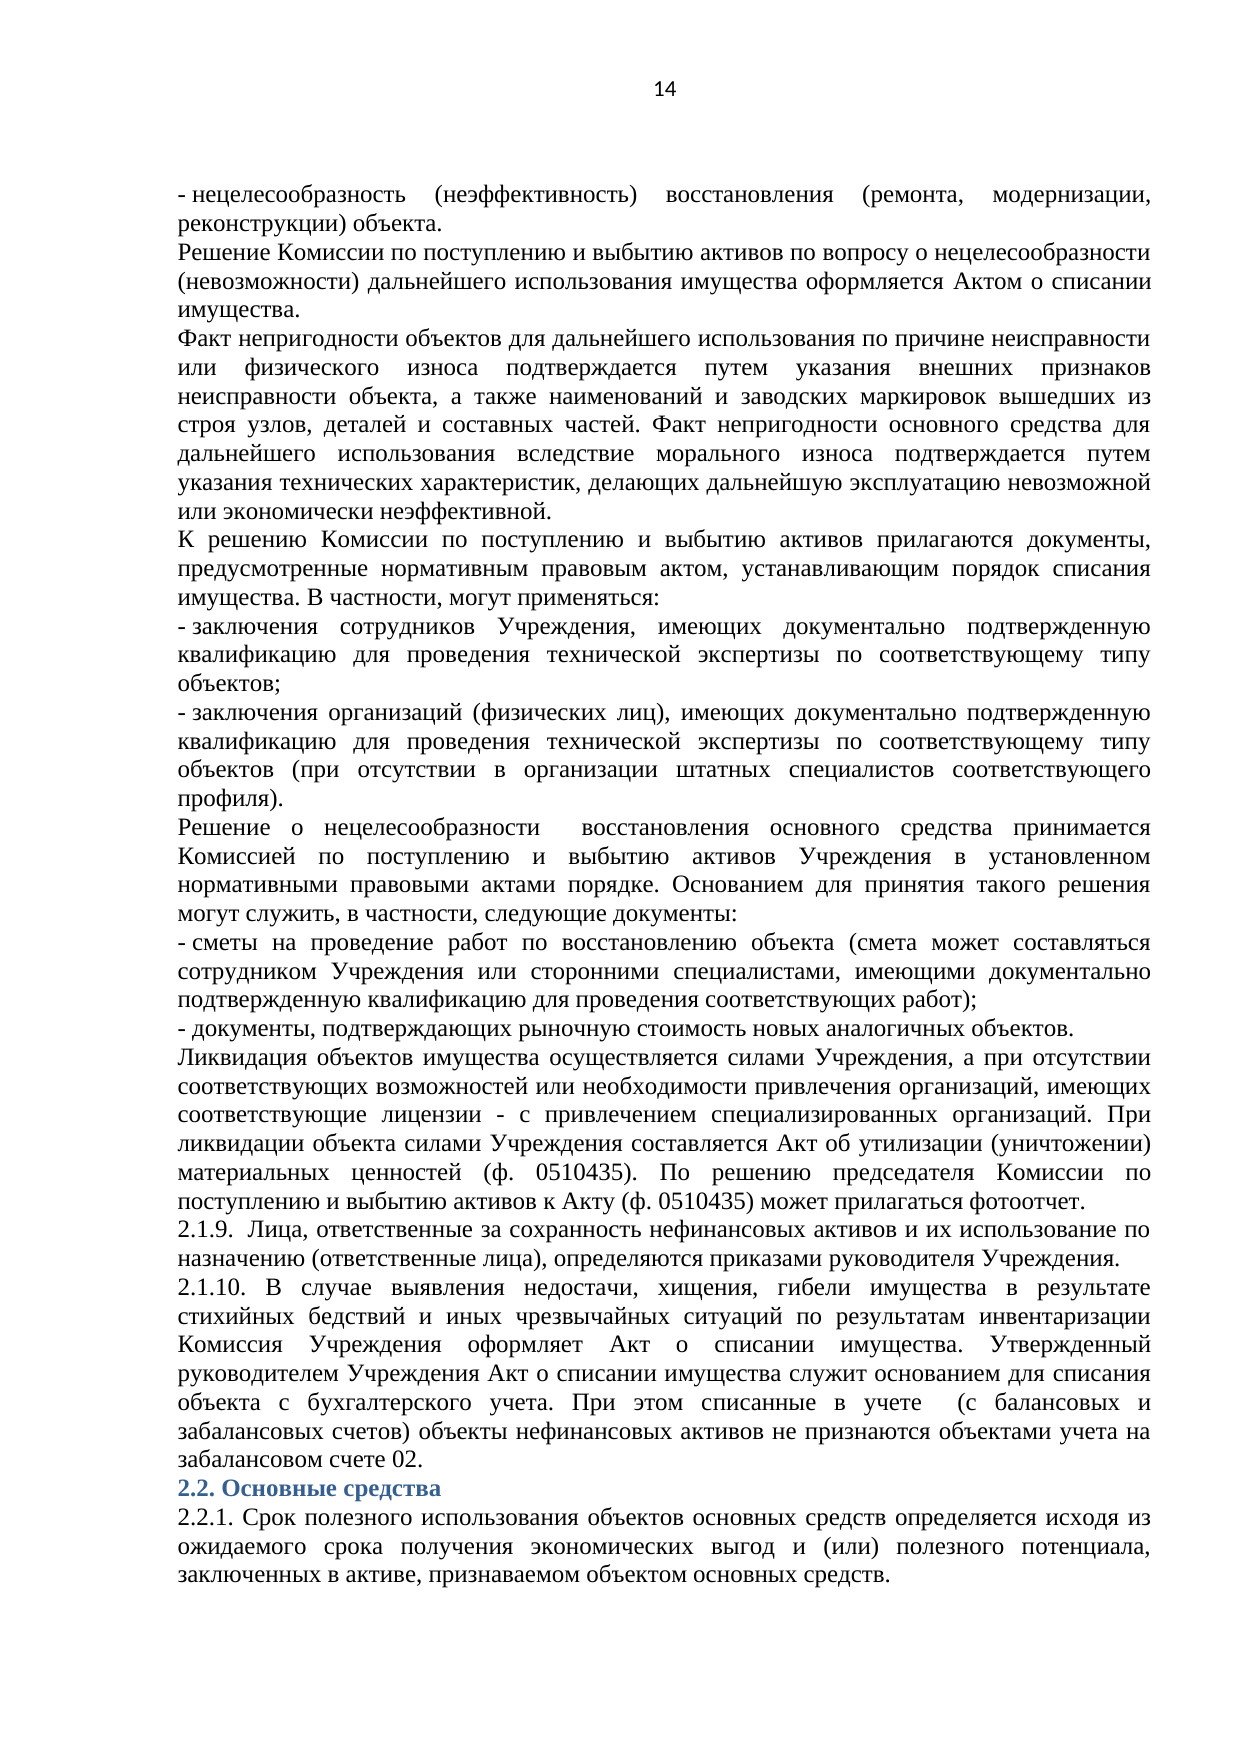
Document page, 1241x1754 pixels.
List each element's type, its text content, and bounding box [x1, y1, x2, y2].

text Ликвидация объектов имущества осуществляется силами Учреждения, а при отсутствии соответствующих возможностей или необходимости привлечения организаций, имеющих соответствующие лицензии - с привлечением специализированных организаций. При ликвидации объекта силами Учреждения составляется Акт об утилизации (уничтожении) материальных ценностей (ф. 0510435). По решению председателя Комиссии по поступлению и выбытию активов к Акту (ф. 0510435) может прилагаться фотоотчет. [177, 1042, 1152, 1214]
text Решение о нецелесообразности восстановления основного средства принимается Комиссией по поступлению и выбытию активов Учреждения в установленном нормативными правовыми актами порядке. Основанием для принятия такого решения могут служить, в частности, следующие документы: [177, 812, 1152, 927]
text - заключения организаций (физических лиц), имеющих документально подтвержденную квалификацию для проведения технической экспертизы по соответствующему типу объектов (при отсутствии в организации штатных специалистов соответствующего профиля). [177, 697, 1152, 812]
text Решение Комиссии по поступлению и выбытию активов по вопросу о нецелесообразности (невозможности) дальнейшего использования имущества оформляется Актом о списании имущества. [177, 237, 1152, 323]
subtitle 2.2. Основные средства [177, 1473, 1152, 1502]
text 2.2.1. Срок полезного использования объектов основных средств определяется исходя из ожидаемого срока получения экономических выгод и (или) полезного потенциала, заключенных в активе, признаваемом объектом основных средств. [177, 1502, 1152, 1588]
text - документы, подтверждающих рыночную стоимость новых аналогичных объектов. [177, 1013, 1152, 1042]
text К решению Комиссии по поступлению и выбытию активов прилагаются документы, предусмотренные нормативным правовым актом, устанавливающим порядок списания имущества. В частности, могут применяться: [177, 524, 1152, 611]
text Факт непригодности объектов для дальнейшего использования по причине неисправности или физического износа подтверждается путем указания внешних признаков неисправности объекта, а также наименований и заводских маркировок вышедших из строя узлов, деталей и составных частей. Факт непригодности основного средства для дальнейшего использования вследствие морального износа подтверждается путем указания технических характеристик, делающих дальнейшую эксплуатацию невозможной или экономически неэффективной. [177, 323, 1152, 524]
text - нецелесообразность (неэффективность) восстановления (ремонта, модернизации, реконструкции) объекта. [177, 179, 1152, 237]
text - заключения сотрудников Учреждения, имеющих документально подтвержденную квалификацию для проведения технической экспертизы по соответствующему типу объектов; [177, 611, 1152, 697]
text - сметы на проведение работ по восстановлению объекта (смета может составляться сотрудником Учреждения или сторонними специалистами, имеющими документально подтвержденную квалификацию для проведения соответствующих работ); [177, 927, 1152, 1013]
text 2.1.9. Лица, ответственные за сохранность нефинансовых активов и их использование по назначению (ответственные лица), определяются приказами руководителя Учреждения. [177, 1214, 1152, 1272]
text 2.1.10. В случае выявления недостачи, хищения, гибели имущества в результате стихийных бедствий и иных чрезвычайных ситуаций по результатам инвентаризации Комиссия Учреждения оформляет Акт о списании имущества. Утвержденный руководителем Учреждения Акт о списании имущества служит основанием для списания объекта с бухгалтерского учета. При этом списанные в учете (с балансовых и забалансовых счетов) объекты нефинансовых активов не признаются объектами учета на забалансовом счете 02. [177, 1272, 1152, 1473]
